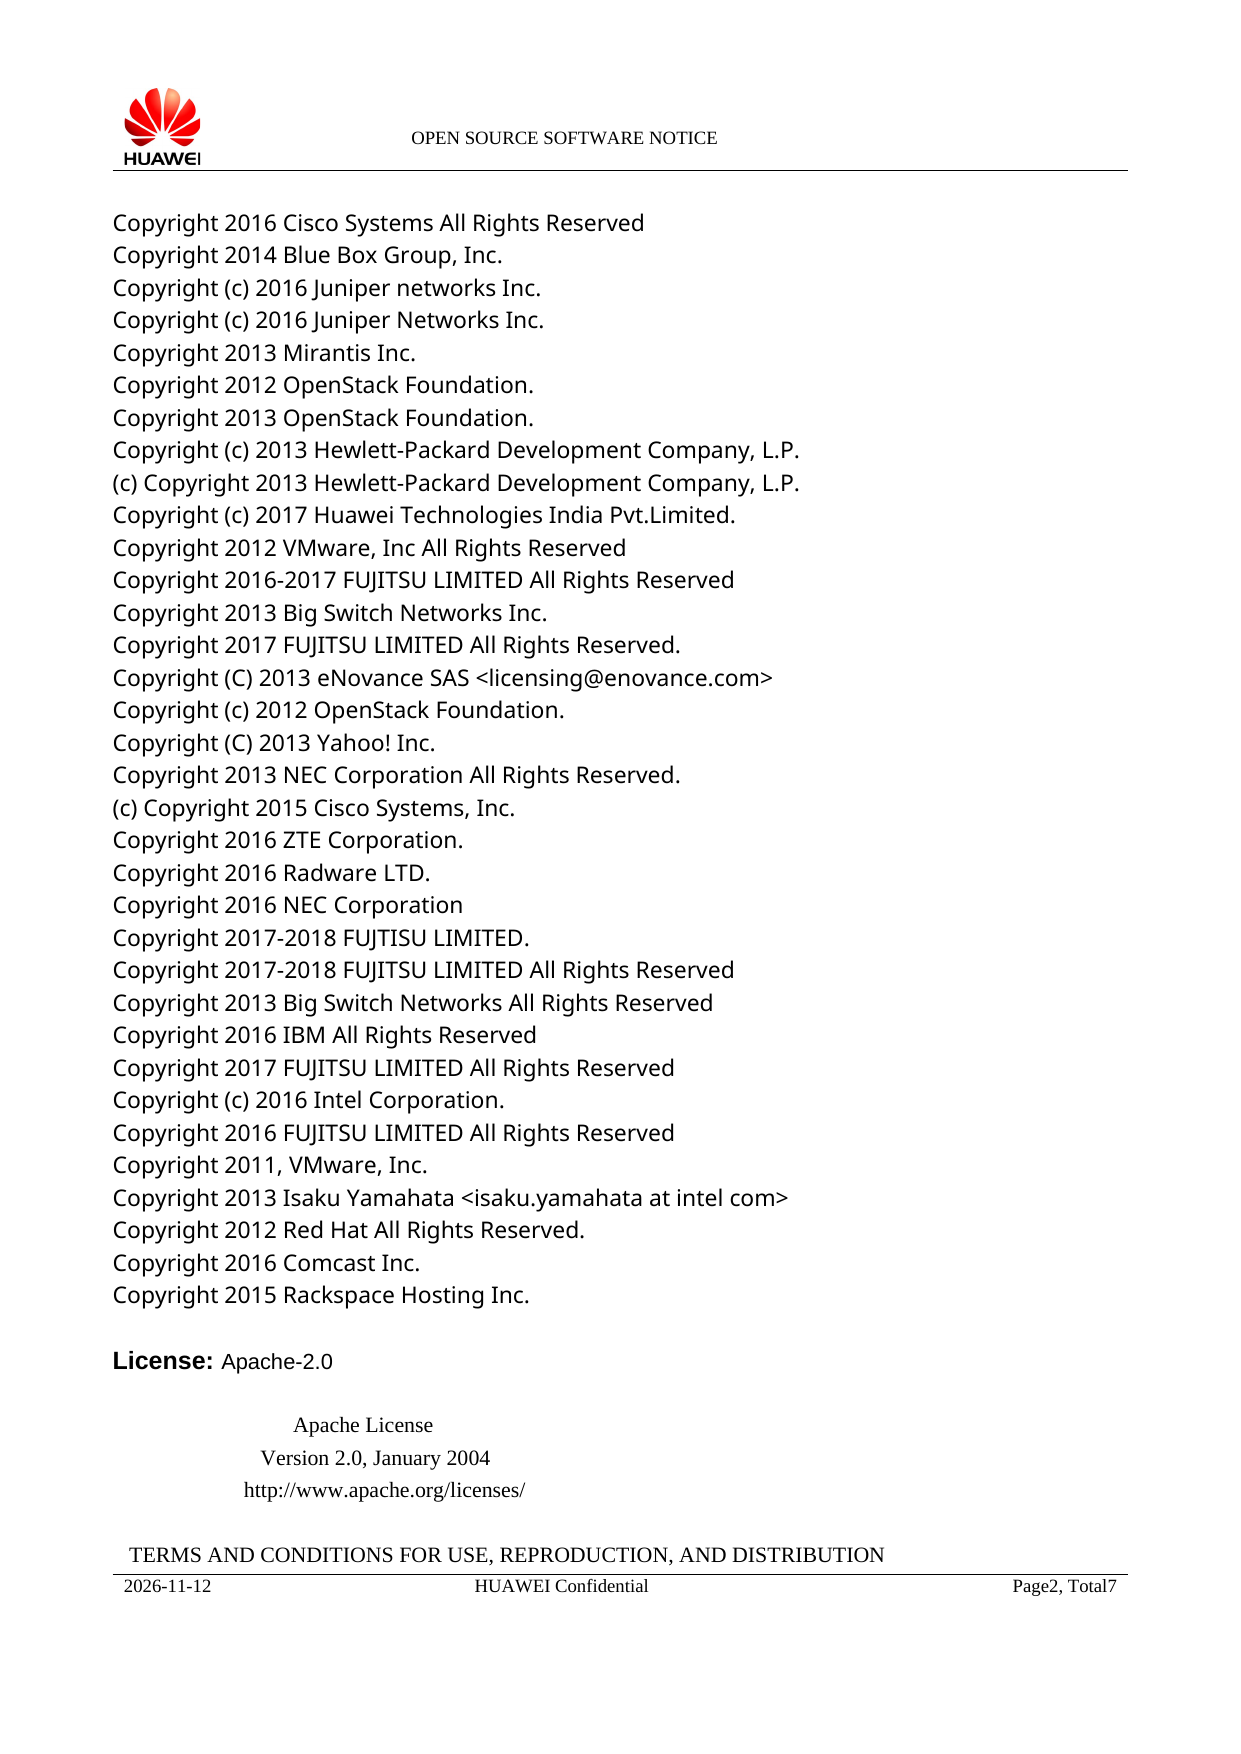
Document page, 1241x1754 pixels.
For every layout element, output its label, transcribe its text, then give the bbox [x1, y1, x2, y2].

text License: Apache-2.0 [112, 1344, 1128, 1376]
picture [124, 88, 201, 165]
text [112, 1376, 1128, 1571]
